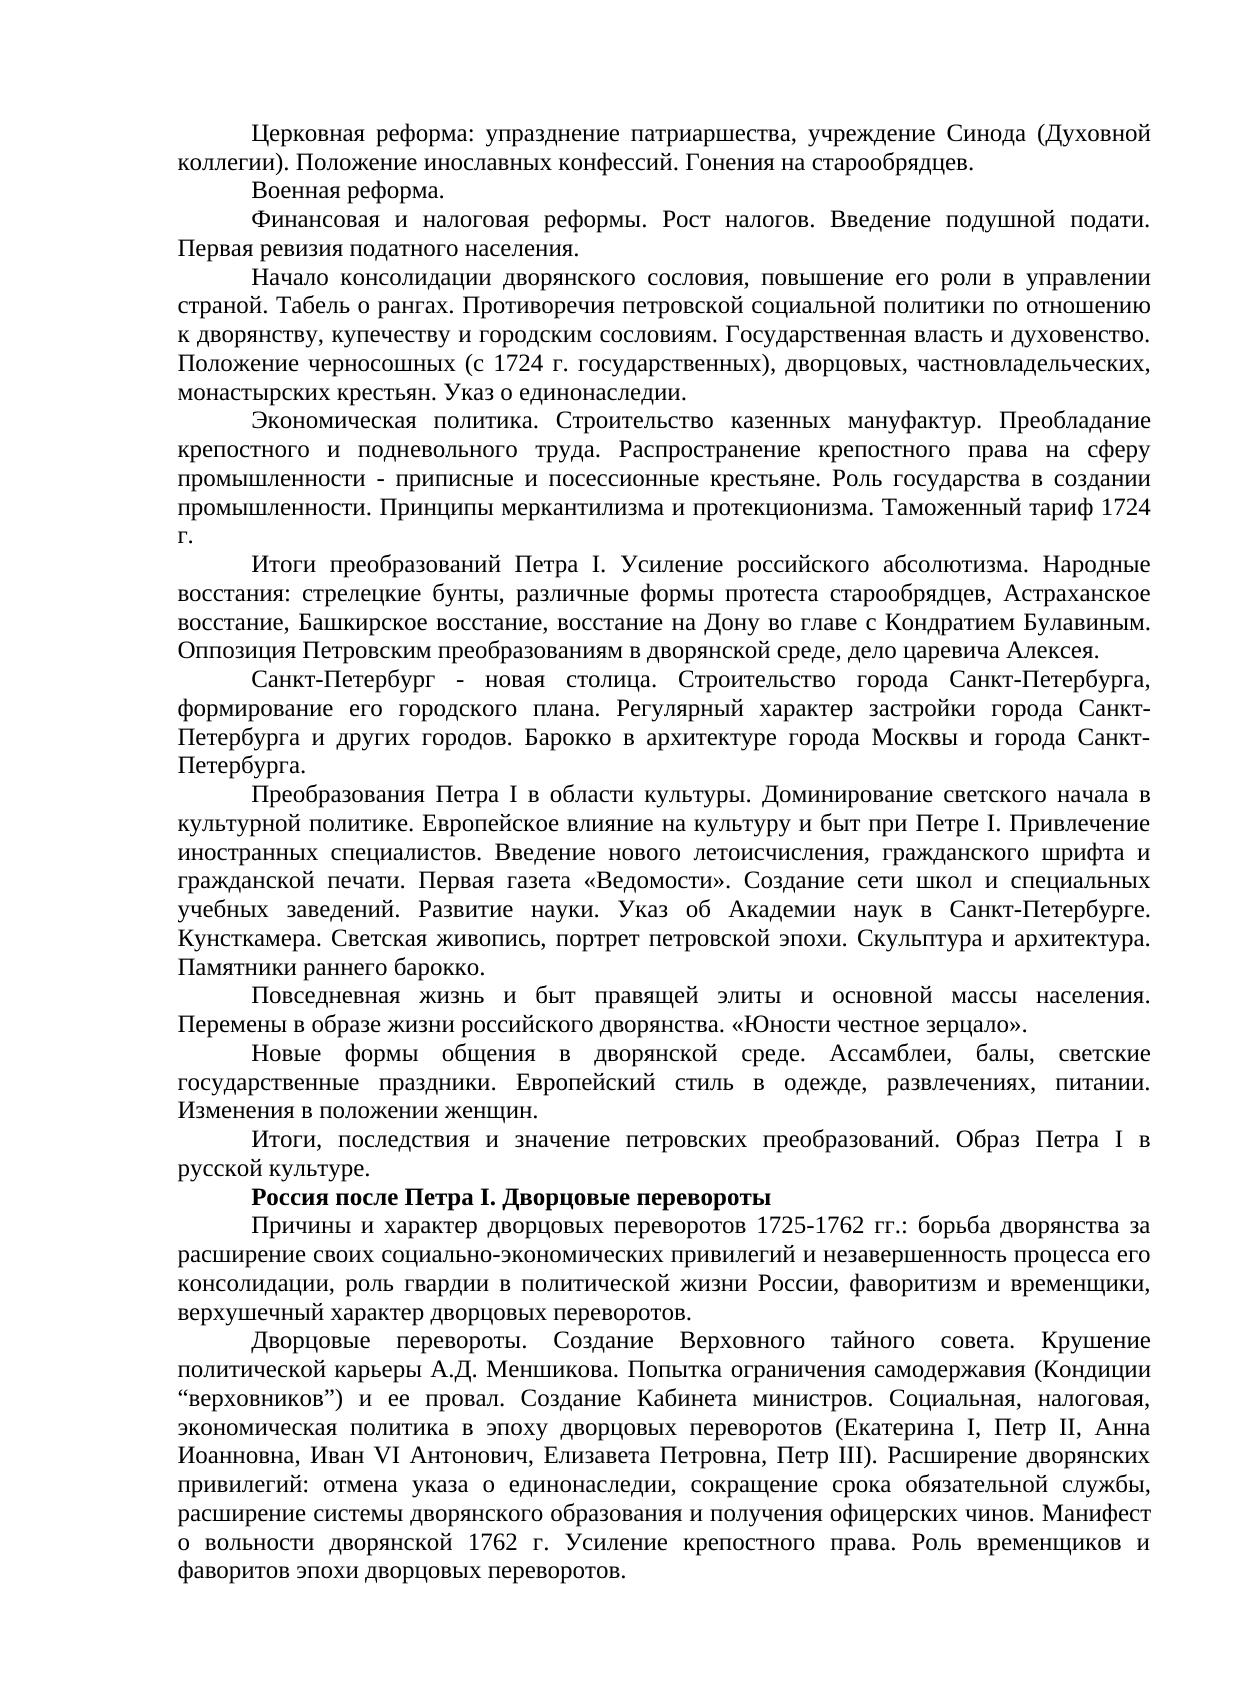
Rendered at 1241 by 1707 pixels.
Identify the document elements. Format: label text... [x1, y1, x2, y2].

text Экономическая политика. Строительство казенных мануфактур. Преобладание крепостного и подневольного труда. Распространение крепостного права на сферу промышленности - приписные и посессионные крестьяне. Роль государства в создании промышленности. Принципы меркантилизма и протекционизма. Таможенный тариф 1724 г. [177, 406, 1152, 549]
text Финансовая и налоговая реформы. Рост налогов. Введение подушной подати. Первая ревизия податного населения. [177, 204, 1152, 262]
text Санкт-Петербург - новая столица. Строительство города Санкт-Петербурга, формирование его городского плана. Регулярный характер застройки города Санкт- Петербурга и других городов. Барокко в архитектуре города Москвы и города Санкт-Петербурга. [177, 664, 1152, 779]
text Повседневная жизнь и быт правящей элиты и основной массы населения. Перемены в образе жизни российского дворянства. «Юности честное зерцало». [177, 981, 1152, 1038]
text Новые формы общения в дворянской среде. Ассамблеи, балы, светские государственные праздники. Европейский стиль в одежде, развлечениях, питании. Изменения в положении женщин. [177, 1038, 1152, 1124]
text Церковная реформа: упразднение патриаршества, учреждение Синода (Духовной коллегии). Положение инославных конфессий. Гонения на старообрядцев. [177, 118, 1152, 176]
text Преобразования Петра I в области культуры. Доминирование светского начала в культурной политике. Европейское влияние на культуру и быт при Петре I. Привлечение иностранных специалистов. Введение нового летоисчисления, гражданского шрифта и гражданской печати. Первая газета «Ведомости». Создание сети школ и специальных учебных заведений. Развитие науки. Указ об Академии наук в Санкт-Петербурге. Кунсткамера. Светская живопись, портрет петровской эпохи. Скульптура и архитектура. Памятники раннего барокко. [177, 779, 1152, 981]
text Причины и характер дворцовых переворотов 1725-1762 гг.: борьба дворянства за расширение своих социально-экономических привилегий и незавершенность процесса его консолидации, роль гвардии в политической жизни России, фаворитизм и временщики, верхушечный характер дворцовых переворотов. [177, 1211, 1152, 1326]
text Дворцовые перевороты. Создание Верховного тайного совета. Крушение политической карьеры А.Д. Меншикова. Попытка ограничения самодержавия (Кондиции “верховников”) и ее провал. Создание Кабинета министров. Социальная, налоговая, экономическая политика в эпоху дворцовых переворотов (Екатерина I, Петр II, Анна Иоанновна, Иван VI Антонович, Елизавета Петровна, Петр III). Расширение дворянских привилегий: отмена указа о единонаследии, сокращение срока обязательной службы, расширение системы дворянского образования и получения офицерских чинов. Манифест о вольности дворянской 1762 г. Усиление крепостного права. Роль временщиков и фаворитов эпохи дворцовых переворотов. [177, 1326, 1152, 1584]
text Начало консолидации дворянского сословия, повышение его роли в управлении страной. Табель о рангах. Противоречия петровской социальной политики по отношению к дворянству, купечеству и городским сословиям. Государственная власть и духовенство. Положение черносошных (с 1724 г. государственных), дворцовых, частновладельческих, монастырских крестьян. Указ о единонаследии. [177, 262, 1152, 406]
text Итоги, последствия и значение петровских преобразований. Образ Петра I в русской культуре. [177, 1124, 1152, 1182]
text Военная реформа. [177, 176, 1152, 204]
text Россия после Петра I. Дворцовые перевороты [177, 1182, 1152, 1211]
text Итоги преобразований Петра I. Усиление российского абсолютизма. Народные восстания: стрелецкие бунты, различные формы протеста старообрядцев, Астраханское восстание, Башкирское восстание, восстание на Дону во главе с Кондратием Булавиным. Оппозиция Петровским преобразованиям в дворянской среде, дело царевича Алексея. [177, 549, 1152, 664]
